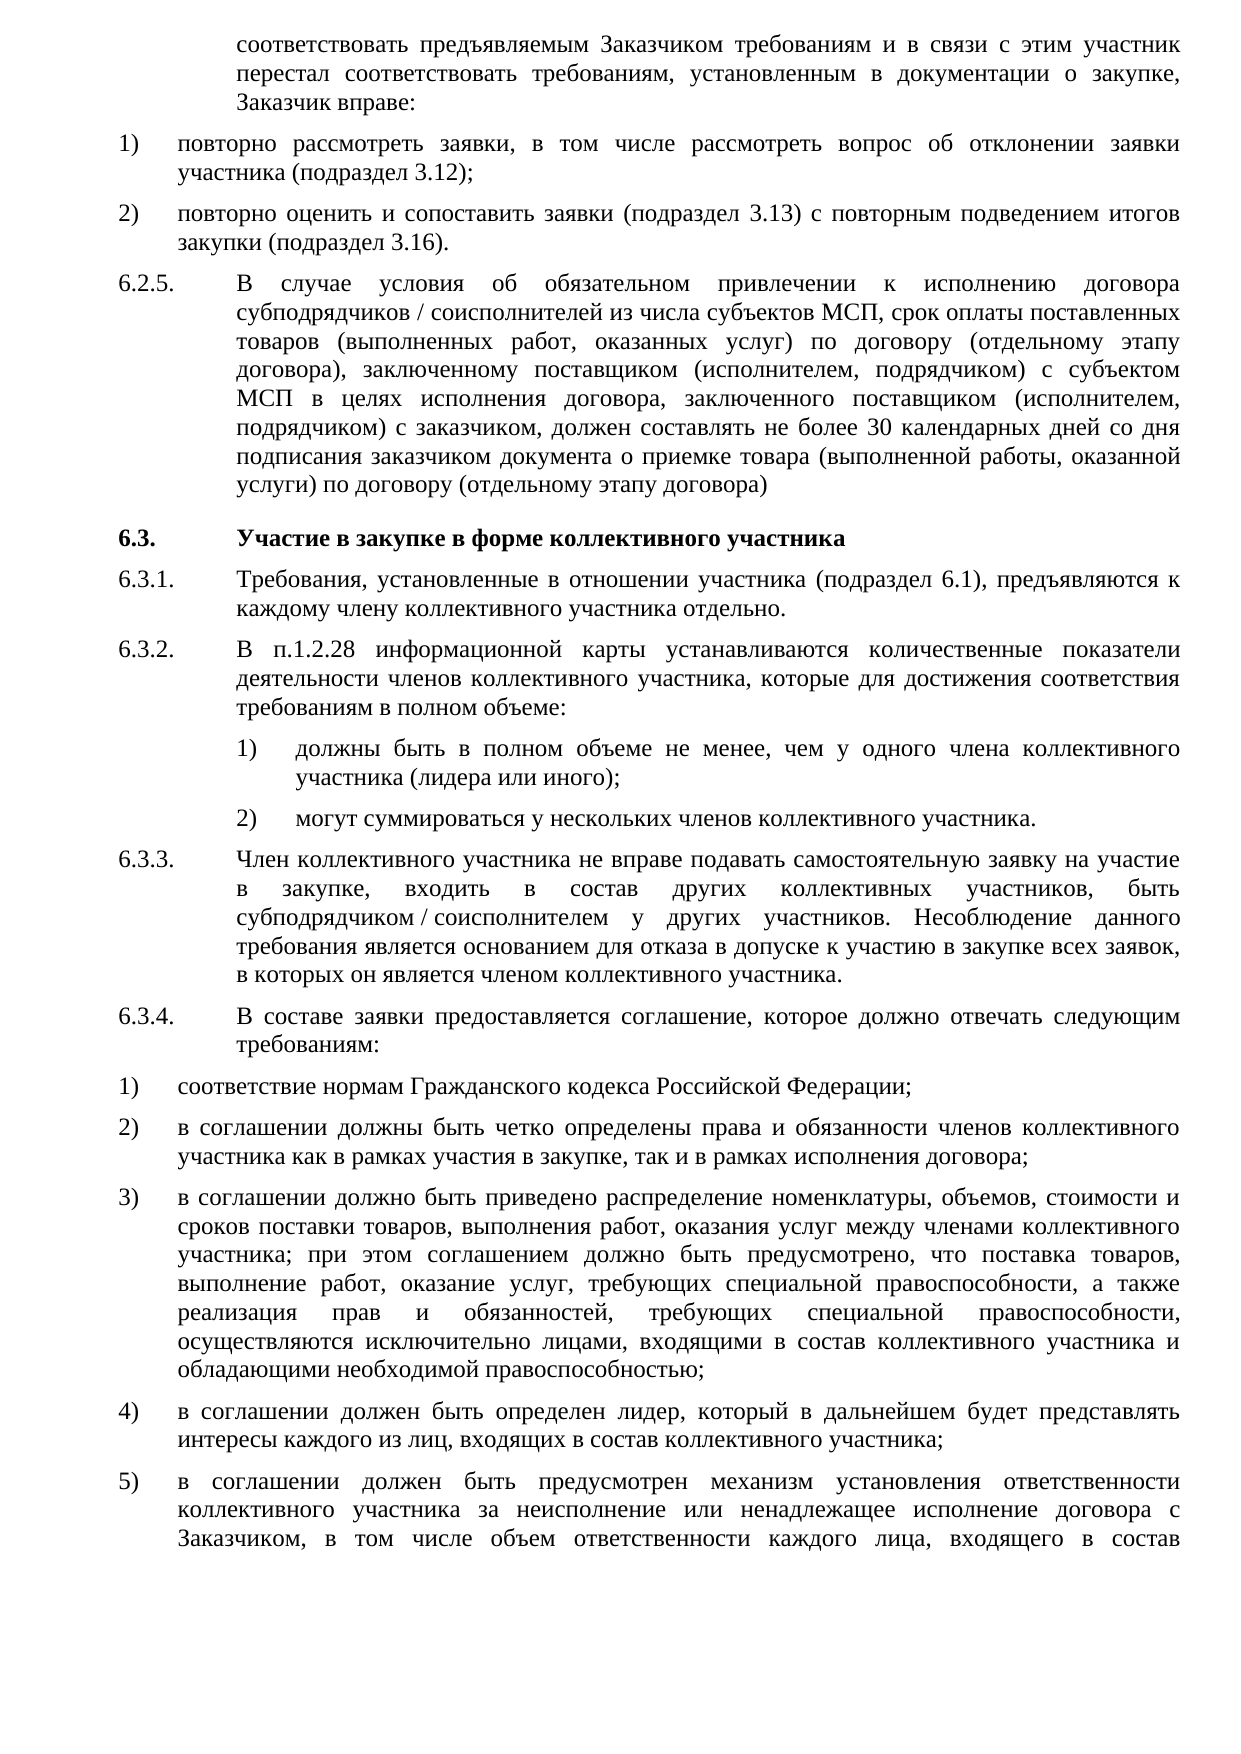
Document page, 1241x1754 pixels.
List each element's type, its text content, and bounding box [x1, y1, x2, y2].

text В случае условия об обязательном привлечении к исполнению договора субподрядчиков / соисполнителей из числа субъектов МСП, срок оплаты поставленных товаров (выполненных работ, оказанных услуг) по договору (отдельному этапу договора), заключенному поставщиком (исполнителем, подрядчиком) с субъектом МСП в целях исполнения договора, заключенного поставщиком (исполнителем, подрядчиком) с заказчиком, должен составлять не более 30 календарных дней со дня подписания заказчиком документа о приемке товара (выполненной работы, оказанной услуги) по договору (отдельному этапу договора) [118, 268, 1181, 498]
text Участие в закупке в форме коллективного участника [118, 523, 1181, 552]
text повторно рассмотреть заявки, в том числе рассмотреть вопрос об отклонении заявки участника (подраздел 3.12); [118, 128, 1181, 186]
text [118, 29, 1181, 116]
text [118, 1466, 1181, 1552]
text в соглашении должен быть определен лидер, который в дальнейшем будет представлять интересы каждого из лиц, входящих в состав коллективного участника; [118, 1396, 1181, 1453]
text в соглашении должны быть четко определены права и обязанности членов коллективного участника как в рамках участия в закупке, так и в рамках исполнения договора; [118, 1112, 1181, 1169]
list В п.1.2.28 информационной карты устанавливаются количественные показатели деятельности членов коллективного участника, которые для достижения соответствия требованиям в полном объеме: [118, 634, 1181, 721]
text в соглашении должно быть приведено распределение номенклатуры, объемов, стоимости и сроков поставки товаров, выполнения работ, оказания услуг между членами коллективного участника; при этом соглашением должно быть предусмотрено, что поставка товаров, выполнение работ, оказание услуг, требующих специальной правоспособности, а также реализация прав и обязанностей, требующих специальной правоспособности, осуществляются исключительно лицами, входящими в состав коллективного участника и обладающими необходимой правоспособностью; [118, 1182, 1181, 1383]
list могут суммироваться у нескольких членов коллективного участника. [236, 803, 1181, 832]
text В составе заявки предоставляется соглашение, которое должно отвечать следующим требованиям: [118, 1001, 1181, 1058]
list должны быть в полном объеме не менее, чем у одного члена коллективного участника (лидера или иного); [236, 733, 1181, 791]
text соответствие нормам Гражданского кодекса Российской Федерации; [118, 1071, 1181, 1099]
text Требования, установленные в отношении участника (подраздел 6.1), предъявляются к каждому члену коллективного участника отдельно. [118, 564, 1181, 622]
text повторно оценить и сопоставить заявки (подраздел 3.13) с повторным подведением итогов закупки (подраздел 3.16). [118, 198, 1181, 256]
text Член коллективного участника не вправе подавать самостоятельную заявку на участие в закупке, входить в состав других коллективных участников, быть субподрядчиком / соисполнителем у других участников. Несоблюдение данного требования является основанием для отказа в допуске к участию в закупке всех заявок, в которых он является членом коллективного участника. [118, 844, 1181, 988]
